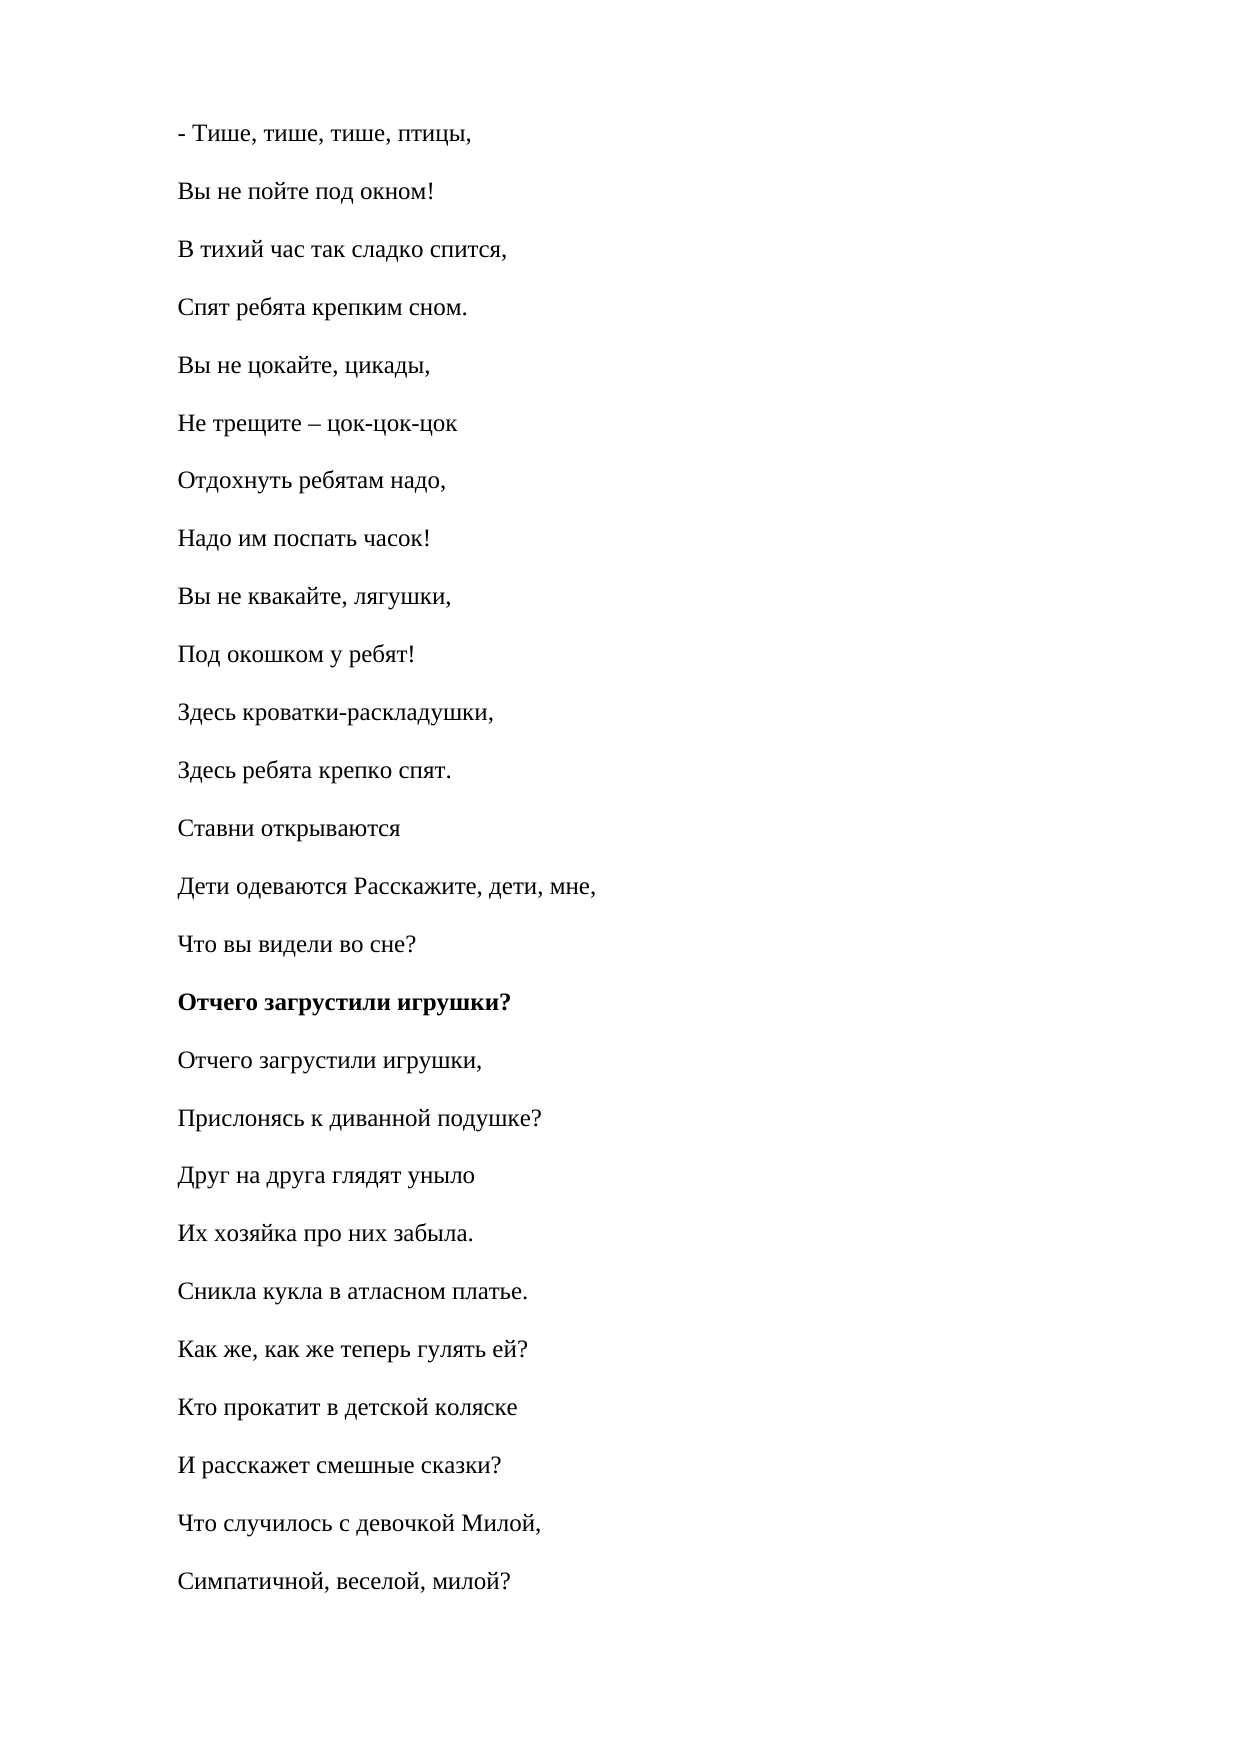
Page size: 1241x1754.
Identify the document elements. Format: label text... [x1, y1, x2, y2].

text Под окошком у ребят! [177, 639, 1152, 668]
text Их хозяйка про них забыла. [177, 1218, 1152, 1247]
text Вы не пойте под окном! [177, 176, 1152, 205]
text Ставни открываются [177, 813, 1152, 842]
text Что вы видели во сне? [177, 929, 1152, 958]
text Здесь кроватки-раскладушки, [177, 697, 1152, 726]
text Отчего загрустили игрушки? [177, 987, 1152, 1016]
text Не трещите – цок-цок-цок [177, 408, 1152, 436]
text Симпатичной, веселой, милой? [177, 1566, 1152, 1595]
text Отчего загрустили игрушки, [177, 1045, 1152, 1073]
text Вы не цокайте, цикады, [177, 350, 1152, 378]
text И расскажет смешные сказки? [177, 1450, 1152, 1479]
text Вы не квакайте, лягушки, [177, 581, 1152, 610]
text Надо им поспать часок! [177, 523, 1152, 552]
text Что случилось с девочкой Милой, [177, 1508, 1152, 1537]
text Спят ребята крепким сном. [177, 292, 1152, 321]
text Друг на друга глядят уныло [177, 1161, 1152, 1189]
text В тихий час так сладко спится, [177, 234, 1152, 263]
text Сникла кукла в атласном платье. [177, 1276, 1152, 1305]
text - Тише, тише, тише, птицы, [177, 118, 1152, 147]
text Отдохнуть ребятам надо, [177, 466, 1152, 494]
text Прислонясь к диванной подушке? [177, 1103, 1152, 1131]
text Дети одеваются Расскажите, дети, мне, [177, 871, 1152, 900]
text Здесь ребята крепко спят. [177, 755, 1152, 784]
text Кто прокатит в детской коляске [177, 1392, 1152, 1421]
text Как же, как же теперь гулять ей? [177, 1334, 1152, 1363]
